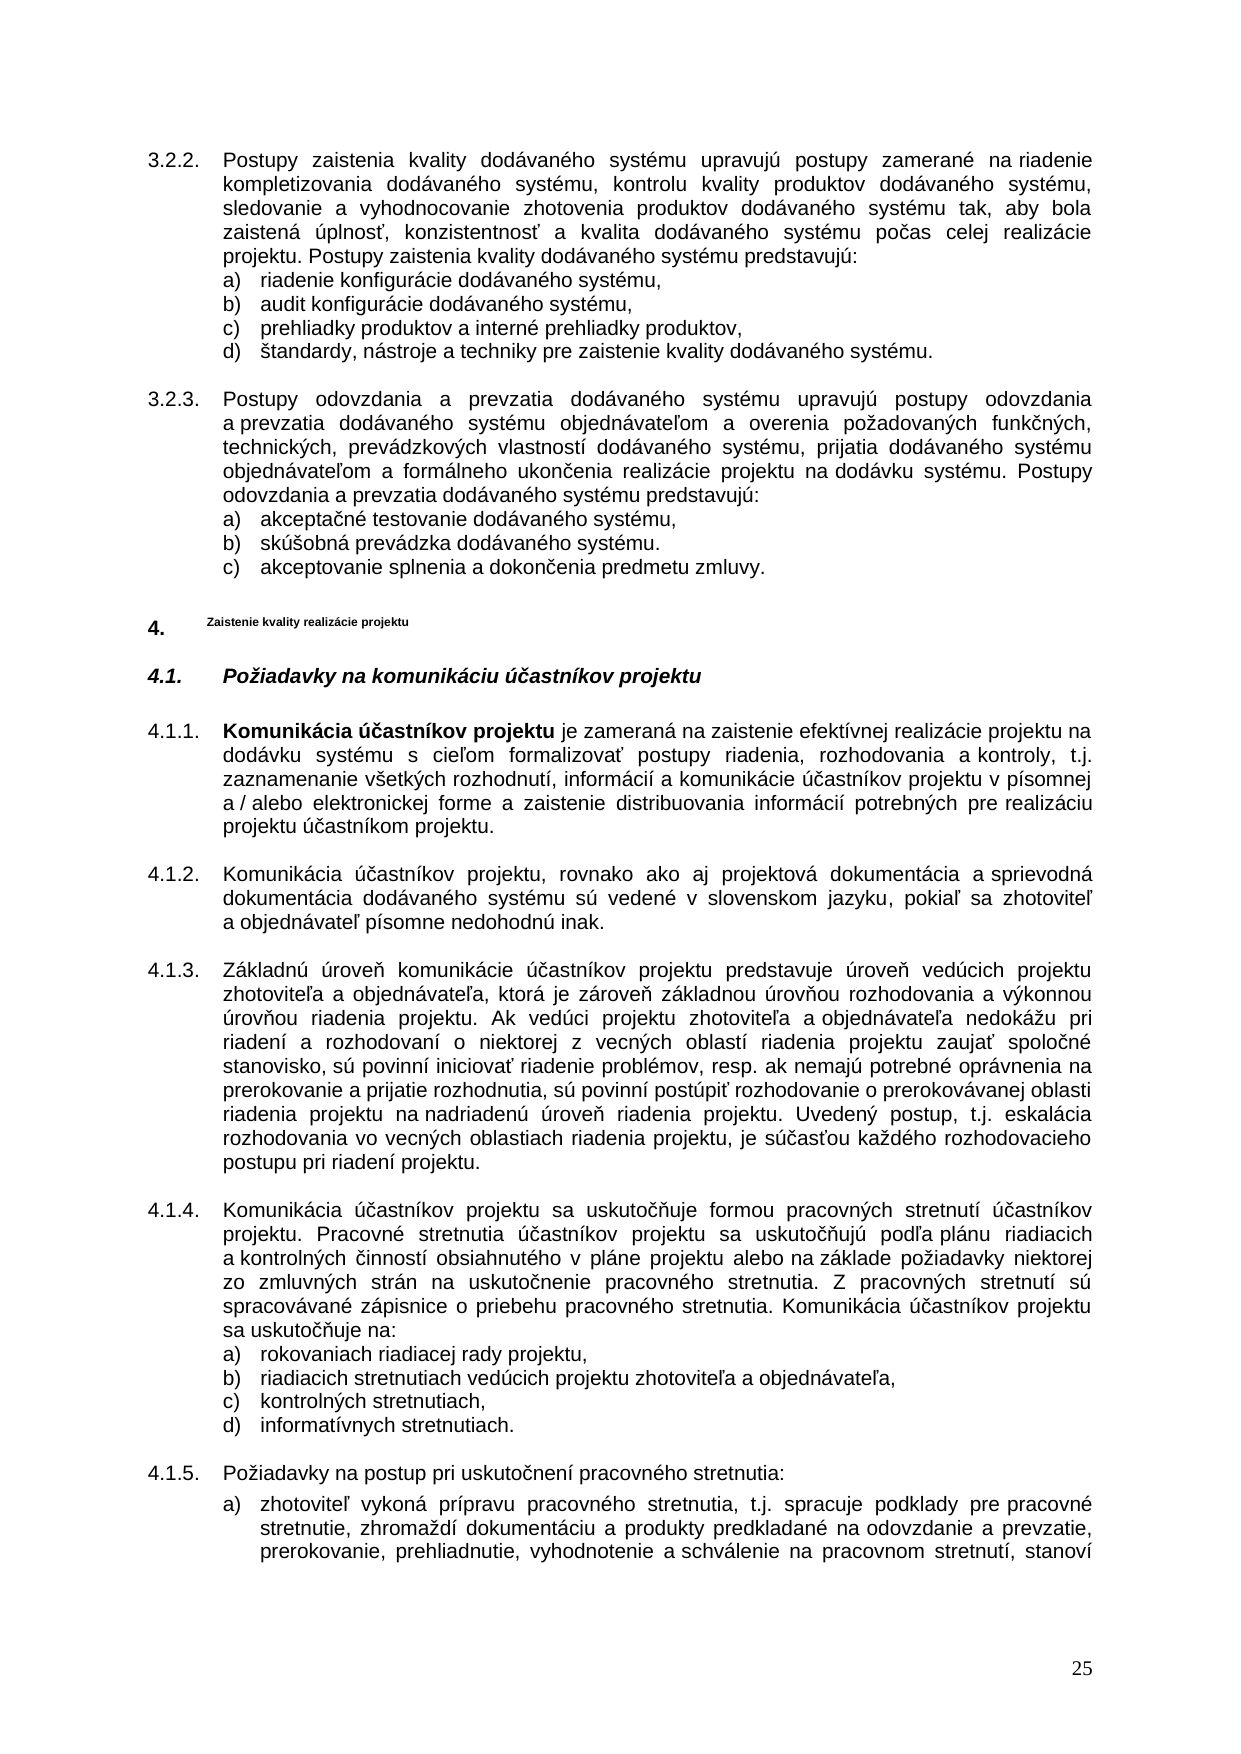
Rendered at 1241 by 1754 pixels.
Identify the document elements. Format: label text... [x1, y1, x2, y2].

list riadenie konfigurácie dodávaného systému, [223, 267, 1093, 291]
list kontrolných stretnutiach, [223, 1389, 1093, 1413]
list Základnú úroveň komunikácie účastníkov projektu predstavuje úroveň vedúcich projektu zhotoviteľa a objednávateľa, ktorá je zároveň základnou úrovňou rozhodovania a výkonnou úrovňou riadenia projektu. Ak vedúci projektu zhotoviteľa a objednávateľa nedokážu pri riadení a rozhodovaní o niektorej z vecných oblastí riadenia projektu zaujať spoločné stanovisko, sú povinní iniciovať riadenie problémov, resp. ak nemajú potrebné oprávnenia na prerokovanie a prijatie rozhodnutia, sú povinní postúpiť rozhodovanie o prerokovávanej oblasti riadenia projektu na nadriadenú úroveň riadenia projektu. Uvedený postup, t.j. eskalácia rozhodovania vo vecných oblastiach riadenia projektu, je súčasťou každého rozhodovacieho postupu pri riadení projektu. [148, 958, 1093, 1174]
list akceptovanie splnenia a dokončenia predmetu zmluvy. [223, 555, 1093, 579]
subtitle Požiadavky na komunikáciu účastníkov projektu [148, 664, 1093, 688]
list Postupy odovzdania a prevzatia dodávaného systému upravujú postupy odovzdania a prevzatia dodávaného systému objednávateľom a overenia požadovaných funkčných, technických, prevádzkových vlastností dodávaného systému, prijatia dodávaného systému objednávateľom a formálneho ukončenia realizácie projektu na dodávku systému. Postupy odovzdania a prevzatia dodávaného systému predstavujú: [148, 387, 1093, 507]
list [223, 1491, 1093, 1563]
list prehliadky produktov a interné prehliadky produktov, [223, 315, 1093, 339]
list Postupy zaistenia kvality dodávaného systému upravujú postupy zamerané na riadenie kompletizovania dodávaného systému, kontrolu kvality produktov dodávaného systému, sledovanie a vyhodnocovanie zhotovenia produktov dodávaného systému tak, aby bola zaistená úplnosť, konzistentnosť a kvalita dodávaného systému počas celej realizácie projektu. Postupy zaistenia kvality dodávaného systému predstavujú: [148, 148, 1093, 267]
list Komunikácia účastníkov projektu sa uskutočňuje formou pracovných stretnutí účastníkov projektu. Pracovné stretnutia účastníkov projektu sa uskutočňujú podľa plánu riadiacich a kontrolných činností obsiahnutého v pláne projektu alebo na základe požiadavky niektorej zo zmluvných strán na uskutočnenie pracovného stretnutia. Z pracovných stretnutí sú spracovávané zápisnice o priebehu pracovného stretnutia. Komunikácia účastníkov projektu sa uskutočňuje na: [148, 1198, 1093, 1341]
list audit konfigurácie dodávaného systému, [223, 291, 1093, 315]
list rokovaniach riadiacej rady projektu, [223, 1341, 1093, 1365]
list Požiadavky na postup pri uskutočnení pracovného stretnutia: [148, 1461, 1093, 1485]
list Komunikácia účastníkov projektu, rovnako ako aj projektová dokumentácia a sprievodná dokumentácia dodávaného systému sú vedené v slovenskom jazyku, pokiaľ sa zhotoviteľ a objednávateľ písomne nedohodnú inak. [148, 862, 1093, 934]
list informatívnych stretnutiach. [223, 1413, 1093, 1437]
list Komunikácia účastníkov projektu je zameraná na zaistenie efektívnej realizácie projektu na dodávku systému s cieľom formalizovať postupy riadenia, rozhodovania a kontroly, t.j. zaznamenanie všetkých rozhodnutí, informácií a komunikácie účastníkov projektu v písomnej a / alebo elektronickej forme a zaistenie distribuovania informácií potrebných pre realizáciu projektu účastníkom projektu. [148, 718, 1093, 838]
list riadiacich stretnutiach vedúcich projektu zhotoviteľa a objednávateľa, [223, 1365, 1093, 1389]
list akceptačné testovanie dodávaného systému, [223, 507, 1093, 531]
list štandardy, nástroje a techniky pre zaistenie kvality dodávaného systému. [223, 339, 1093, 363]
subtitle Zaistenie kvality realizácie projektu [148, 615, 1093, 639]
list skúšobná prevádzka dodávaného systému. [223, 531, 1093, 555]
